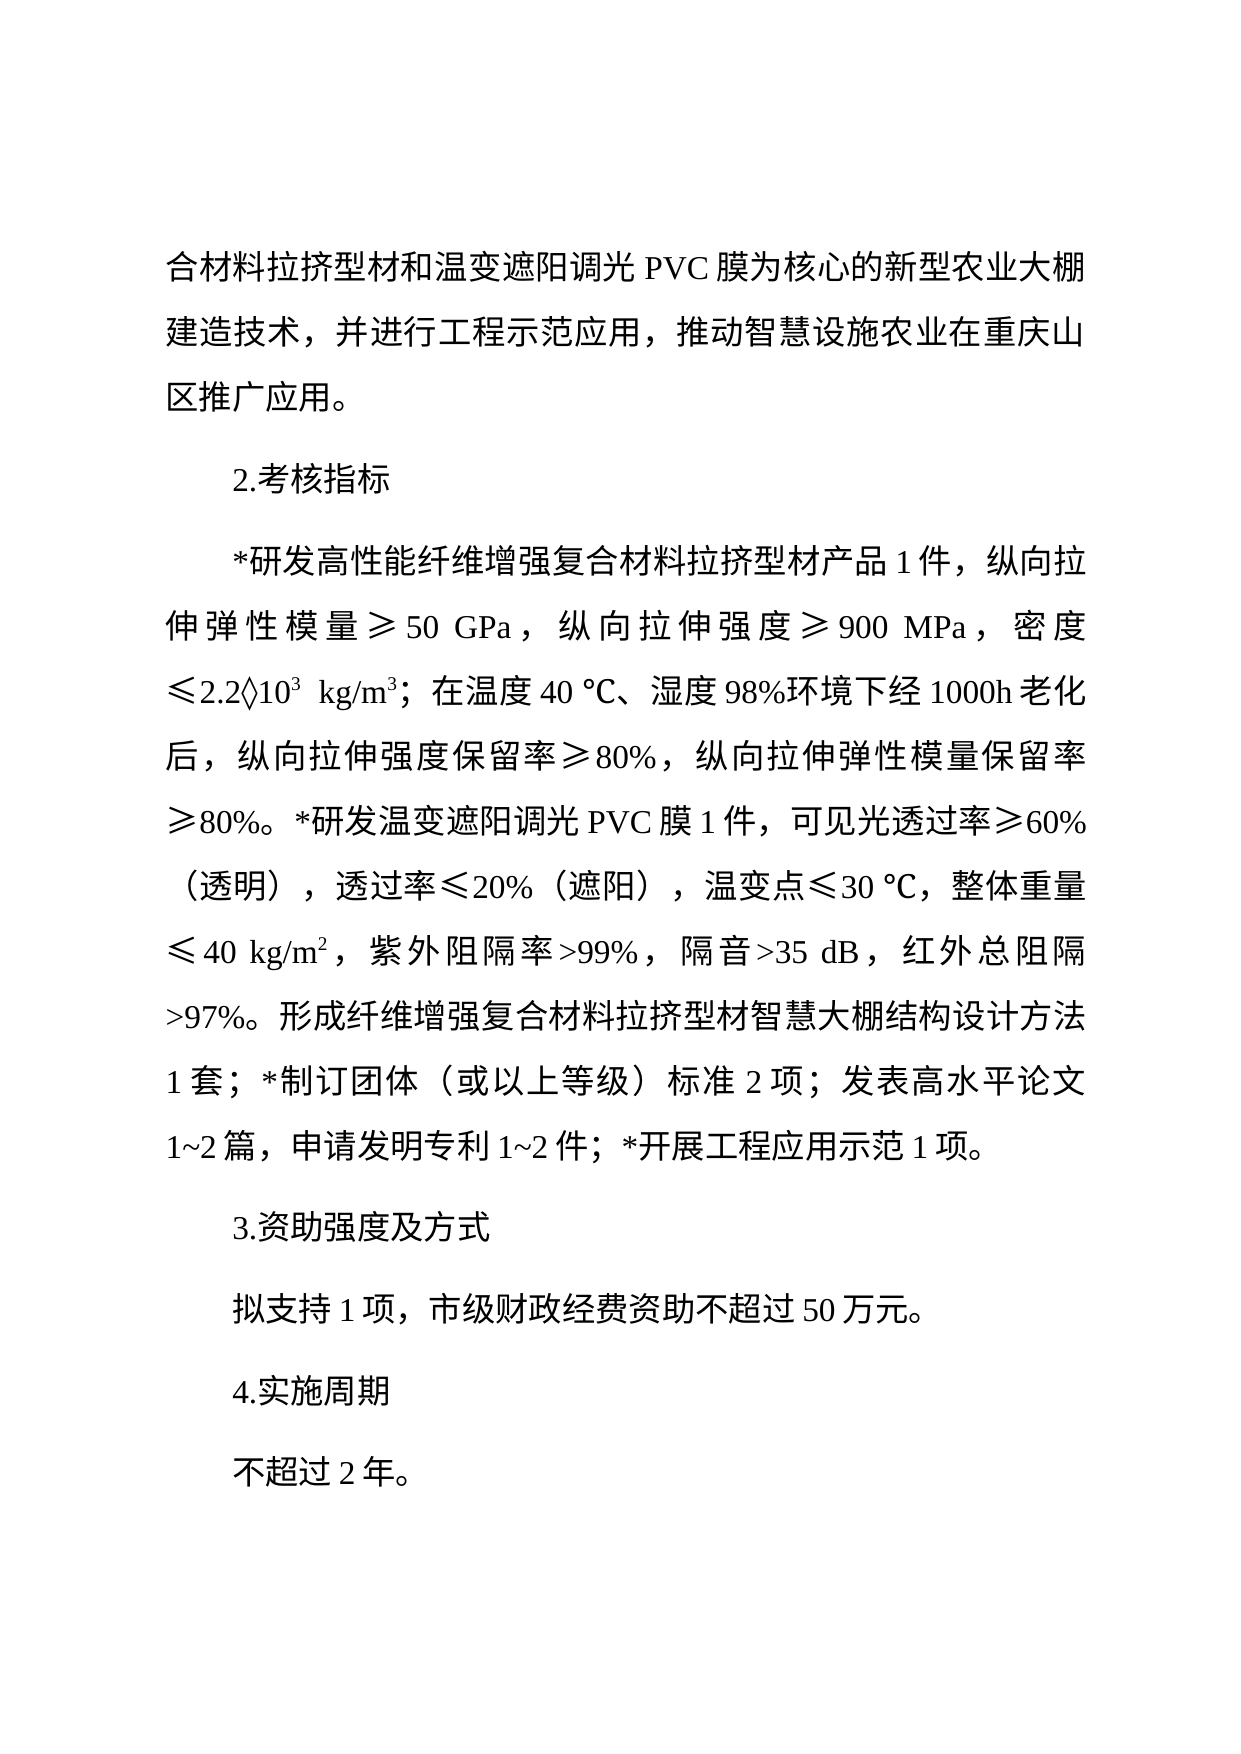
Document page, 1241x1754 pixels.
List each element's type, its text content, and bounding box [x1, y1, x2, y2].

text 不超过2年。 [165, 1438, 1087, 1503]
text 拟支持1项，市级财政经费资助不超过50万元。 [165, 1274, 1087, 1339]
text 3.资助强度及方式 [165, 1193, 1087, 1258]
text 4.实施周期 [165, 1356, 1087, 1421]
text 2.考核指标 [165, 444, 1087, 509]
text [165, 233, 1087, 428]
text *研发高性能纤维增强复合材料拉挤型材产品1件，纵向拉伸弹性模量≥50 GPa，纵向拉伸强度≥900 MPa，密度≤2.2◊103 kg/m3；在温度40 ℃、湿度98%环境下经1000h老化后，纵向拉伸强度保留率≥80%，纵向拉伸弹性模量保留率≥80%。*研发温变遮阳调光PVC膜1件，可见光透过率≥60%（透明），透过率≤20%（遮阳），温变点≤30 ℃，整体重量≤40 kg/m2，紫外阻隔率>99%，隔音>35 dB，红外总阻隔>97%。形成纤维增强复合材料拉挤型材智慧大棚结构设计方法1套；*制订团体（或以上等级）标准2项；发表高水平论文1~2篇，申请发明专利1~2件；*开展工程应用示范1项。 [165, 526, 1087, 1176]
